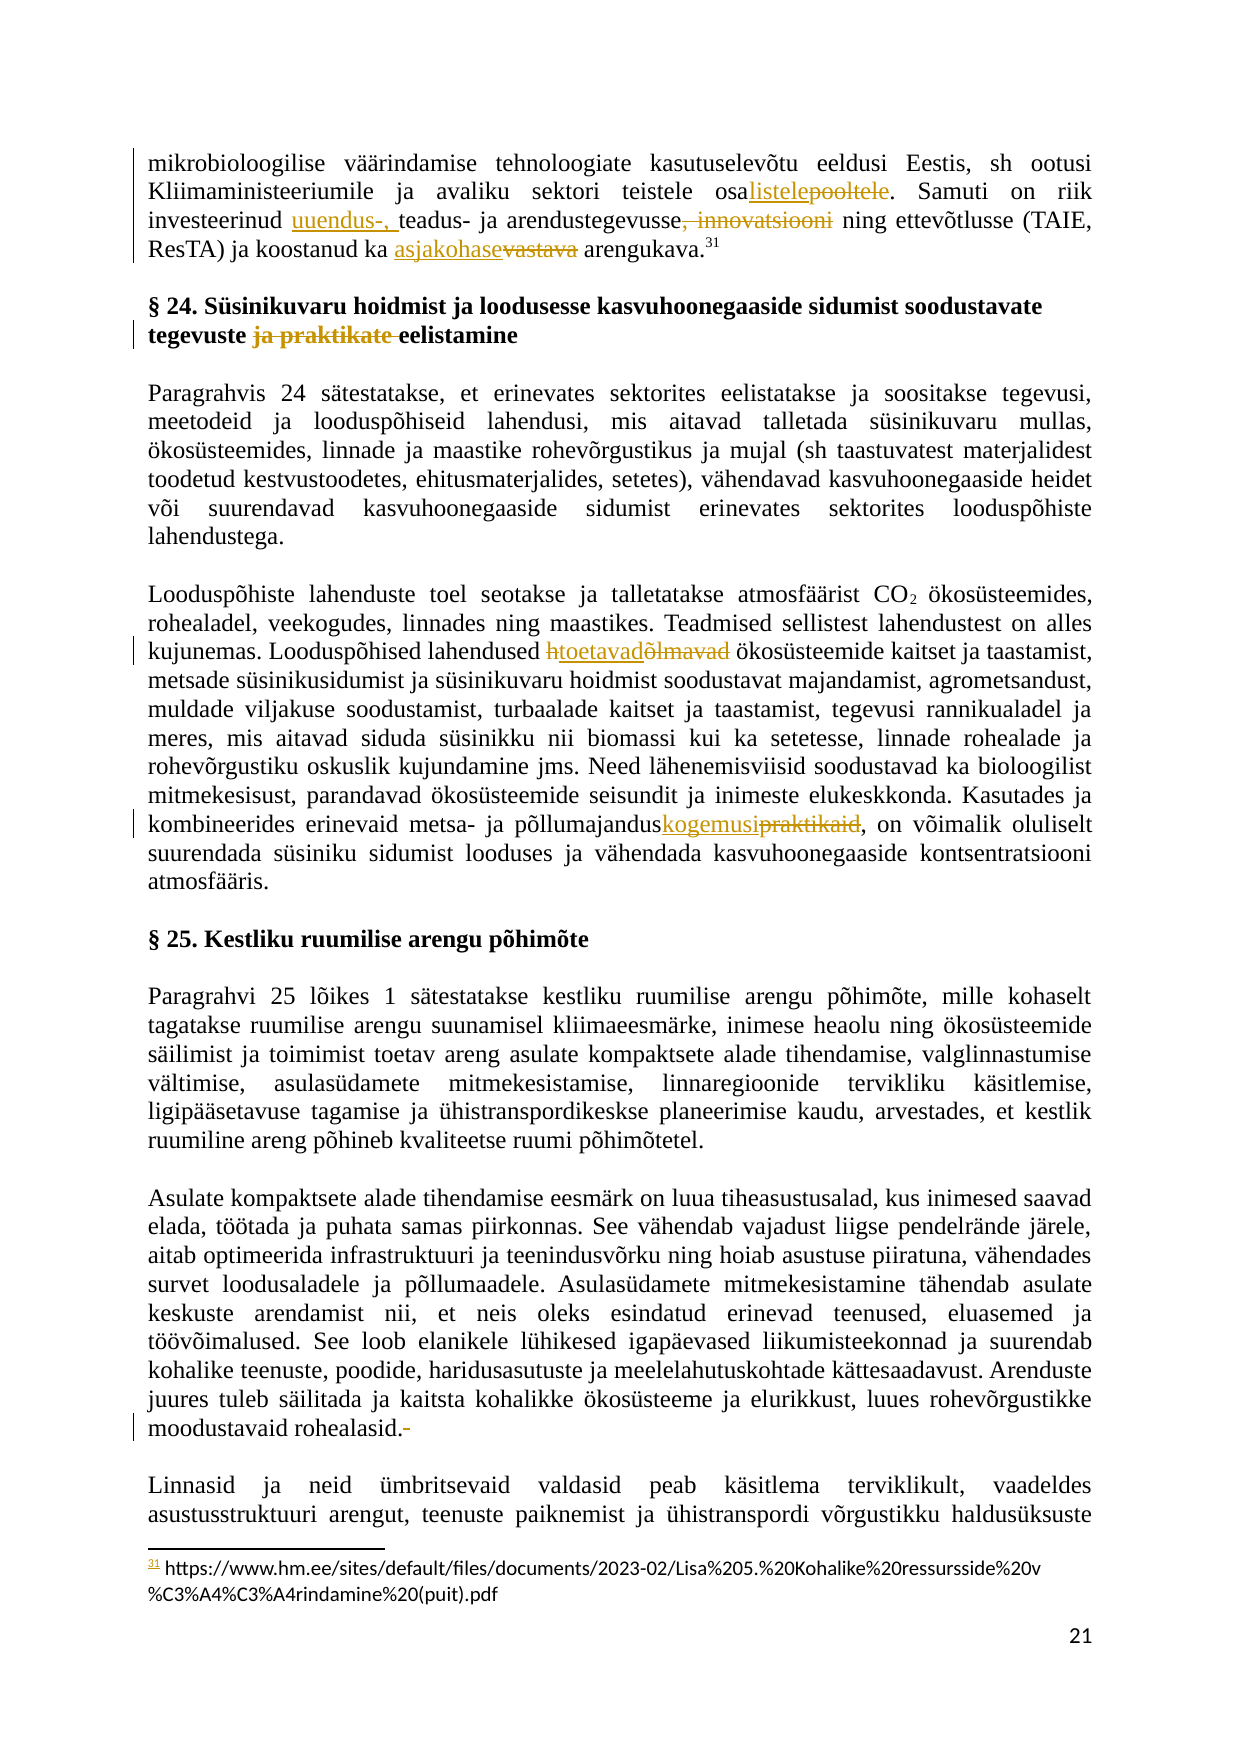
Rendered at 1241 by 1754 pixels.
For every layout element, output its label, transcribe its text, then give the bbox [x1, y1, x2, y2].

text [148, 1470, 1093, 1528]
text § 25. Kestliku ruumilise arengu põhimõte [148, 924, 1093, 953]
text Looduspõhiste lahenduste toel seotakse ja talletatakse atmosfäärist CO2 ökosüsteemides, rohealadel, veekogudes, linnades ning maastikes. Teadmised sellistest lahendustest on alles kujunemas. Looduspõhised lahendused ökosüsteemide kaitset ja taastamist, metsade süsinikusidumist ja süsinikuvaru hoidmist soodustavat majandamist, agrometsandust, muldade viljakuse soodustamist, turbaalade kaitset ja taastamist, tegevusi rannikualadel ja meres, mis aitavad siduda süsinikku nii biomassi kui ka setetesse, linnade rohealade ja rohevõrgustiku oskuslik kujundamine jms. Need lähenemisviisid soodustavad ka bioloogilist mitmekesisust, parandavad ökosüsteemide seisundit ja inimeste elukeskkonda. Kasutades ja kombineerides erinevaid metsa- ja põllumajandus, on võimalik oluliselt suurendada süsiniku sidumist looduses ja vähendada kasvuhoonegaaside kontsentratsiooni atmosfääris. [148, 579, 1093, 895]
text § 24. Süsinikuvaru hoidmist ja loodusesse kasvuhoonegaaside sidumist soodustavate tegevuste eelistamine [148, 291, 1093, 349]
text Asulate kompaktsete alade tihendamise eesmärk on luua tiheasustusalad, kus inimesed saavad elada, töötada ja puhata samas piirkonnas. See vähendab vajadust liigse pendelrände järele, aitab optimeerida infrastruktuuri ja teenindusvõrku ning hoiab asustuse piiratuna, vähendades survet loodusaladele ja põllumaadele. Asulasüdamete mitmekesistamine tähendab asulate keskuste arendamist nii, et neis oleks esindatud erinevad teenused, eluasemed ja töövõimalused. See loob elanikele lühikesed igapäevased liikumisteekonnad ja suurendab kohalike teenuste, poodide, haridusasutuste ja meelelahutuskohtade kättesaadavust. Arenduste juures tuleb säilitada ja kaitsta kohalikke ökosüsteeme ja elurikkust, luues rohevõrgustikke moodustavaid rohealasid. [148, 1183, 1093, 1441]
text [148, 148, 1093, 263]
text Paragrahvi 25 lõikes 1 sätestatakse kestliku ruumilise arengu põhimõte, mille kohaselt tagatakse ruumilise arengu suunamisel kliimaeesmärke, inimese heaolu ning ökosüsteemide säilimist ja toimimist toetav areng asulate kompaktsete alade tihendamise, valglinnastumise vältimise, asulasüdamete mitmekesistamise, linnaregioonide tervikliku käsitlemise, ligipääsetavuse tagamise ja ühistranspordikeskse planeerimise kaudu, arvestades, et kestlik ruumiline areng põhineb kvaliteetse ruumi põhimõtetel. [148, 981, 1093, 1154]
text Paragrahvis 24 sätestatakse, et erinevates sektorites eelistatakse ja soositakse tegevusi, meetodeid ja looduspõhiseid lahendusi, mis aitavad talletada süsinikuvaru mullas, ökosüsteemides, linnade ja maastike rohevõrgustikus ja mujal (sh taastuvatest materjalidest toodetud kestvustoodetes, ehitusmaterjalides, setetes), vähendavad kasvuhoonegaaside heidet või suurendavad kasvuhoonegaaside sidumist erinevates sektorites looduspõhiste lahendustega. [148, 378, 1093, 550]
